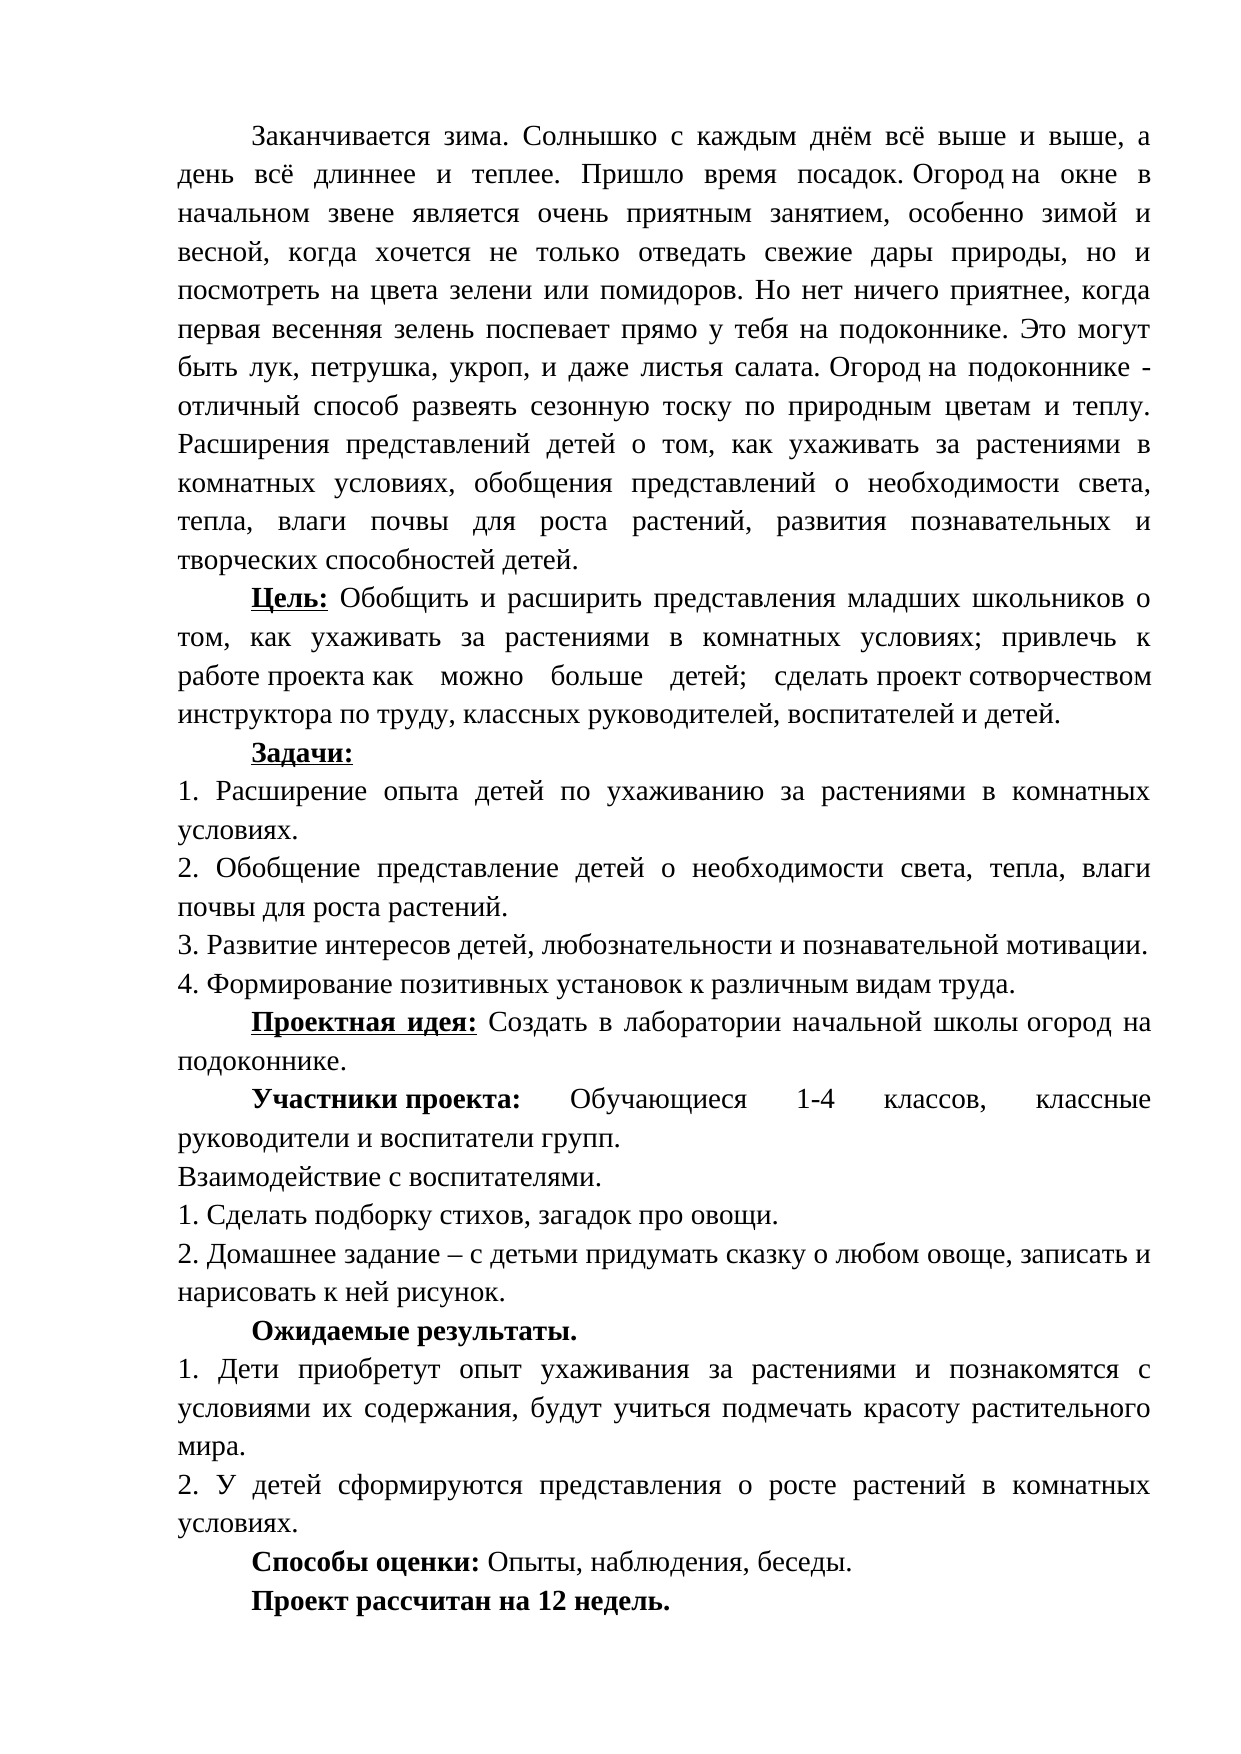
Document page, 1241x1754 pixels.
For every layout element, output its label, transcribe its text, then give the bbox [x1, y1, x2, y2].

text 2. Обобщение представление детей о необходимости света, тепла, влаги почвы для роста растений. [177, 850, 1152, 922]
text 2. Домашнее задание – с детьми придумать сказку о любом овоще, записать и нарисовать к ней рисунок. [177, 1236, 1152, 1308]
text Заканчивается зима. Солнышко с каждым днём всё выше и выше, а день всё длиннее и теплее. Пришло время посадок. Огород на окне в начальном звене является очень приятным занятием, особенно зимой и весной, когда хочется не только отведать свежие дары природы, но и посмотреть на цвета зелени или помидоров. Но нет ничего приятнее, когда первая весенняя зелень поспевает прямо у тебя на подоконнике. Это могут быть лук, петрушка, укроп, и даже листья салата. Огород на подоконнике - отличный способ развеять сезонную тоску по природным цветам и теплу. Расширения представлений детей о том, как ухаживать за растениями в комнатных условиях, обобщения представлений о необходимости света, тепла, влаги почвы для роста растений, развития познавательных и творческих способностей детей. [177, 118, 1152, 576]
text Проектная идея: Создать в лаборатории начальной школы огород на подоконнике. [177, 1004, 1152, 1077]
text 1. Сделать подборку стихов, загадок про овощи. [177, 1197, 1152, 1231]
text Взаимодействие с воспитателями. [177, 1159, 1152, 1192]
text 4. Формирование позитивных установок к различным видам труда. [177, 966, 1152, 999]
text 1. Дети приобретут опыт ухаживания за растениями и познакомятся с условиями их содержания, будут учиться подмечать красоту растительного мира. [177, 1351, 1152, 1462]
text Цель: Обобщить и расширить представления младших школьников о том, как ухаживать за растениями в комнатных условиях; привлечь к работе проекта как можно больше детей; сделать проект сотворчеством инструктора по труду, классных руководителей, воспитателей и детей. [177, 581, 1152, 730]
text Ожидаемые результаты. [177, 1313, 1152, 1346]
text Способы оценки: Опыты, наблюдения, беседы. [177, 1544, 1152, 1578]
text Задачи: [177, 735, 1152, 768]
text Проект рассчитан на 12 недель. [177, 1583, 1152, 1616]
text 1. Расширение опыта детей по ухаживанию за растениями в комнатных условиях. [177, 773, 1152, 845]
text Участники проекта: Обучающиеся 1-4 классов, классные руководители и воспитатели групп. [177, 1082, 1152, 1154]
text 2. У детей сформируются представления о росте растений в комнатных условиях. [177, 1467, 1152, 1539]
text 3. Развитие интересов детей, любознательности и познавательной мотивации. [177, 927, 1152, 961]
